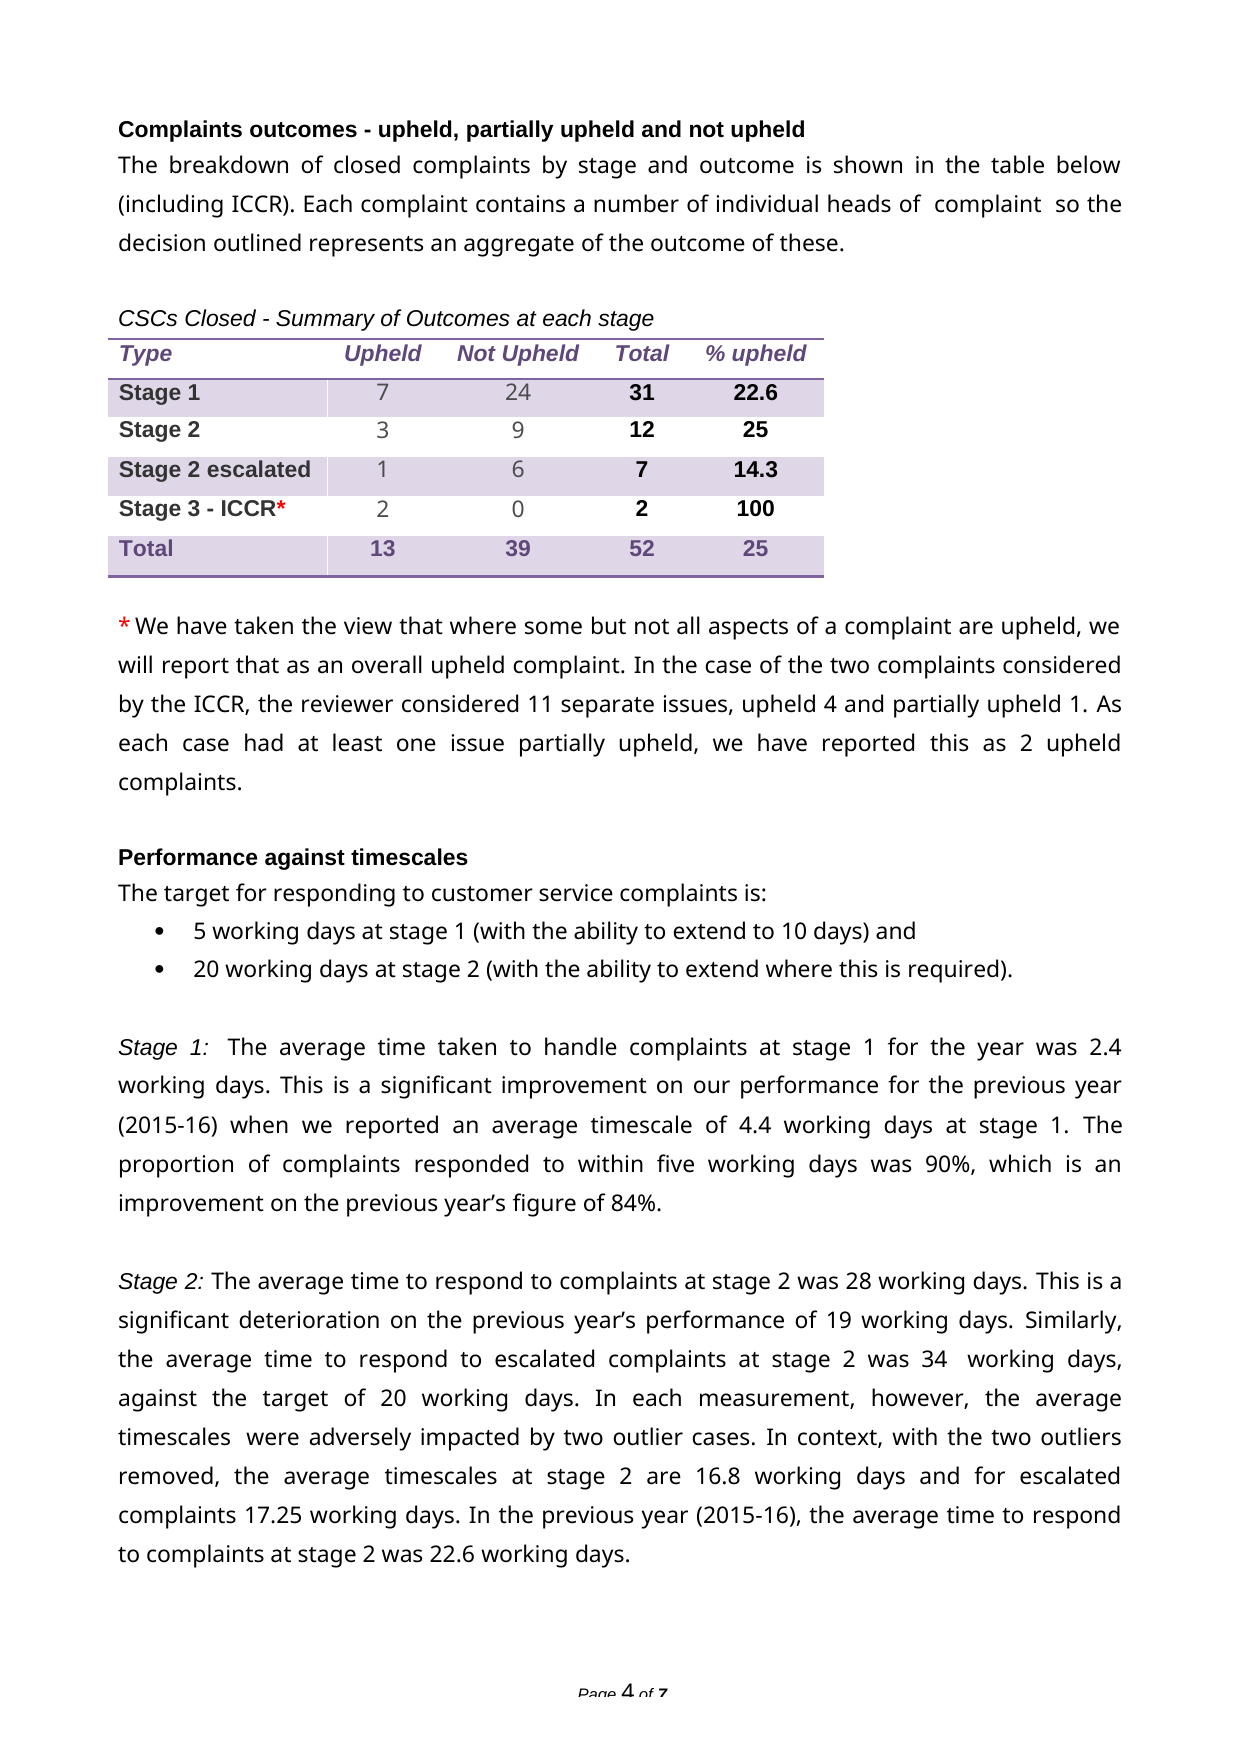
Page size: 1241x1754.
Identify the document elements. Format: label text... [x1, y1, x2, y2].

table_header Upheld [328, 340, 439, 378]
table_cell 24 [439, 380, 597, 417]
list 20 working days at stage 2 (with the ability to extend where this is required). [155, 953, 1234, 984]
table_header Type [108, 340, 327, 378]
list We have taken the view that where some but not all aspects of a complaint are upheld, we will report that as an overall upheld complaint. In the case of the two complaints considered by the ICCR, the reviewer considered 11 separate issues, upheld 4 and partially upheld 1. As each case had at least one issue partially upheld, we have reported this as 2 upheld complaints. [118, 610, 1122, 797]
table_cell 52 [597, 536, 687, 575]
table_cell Total [108, 536, 327, 575]
table_cell 31 [597, 380, 687, 417]
table_cell 14.3 [687, 457, 824, 496]
table_cell 12 [597, 417, 687, 457]
table_cell 22.6 [687, 380, 824, 417]
subtitle Performance against timescales [118, 844, 1234, 870]
table_header Total [597, 340, 687, 378]
text Stage 2: The average time to respond to complaints at stage 2 was 28 working days. This is a significant deterioration on the previous year’s performance of 19 working days. Similarly, the average time to respond to escalated complaints at stage 2 was 34 working days, against the target of 20 working days. In each measurement, however, the average timescales were adversely impacted by two outlier cases. In context, with the two outliers removed, the average timescales at stage 2 are 16.8 working days and for escalated complaints 17.25 working days. In the previous year (2015-16), the average time to respond to complaints at stage 2 was 22.6 working days. [118, 1265, 1122, 1569]
list 5 working days at stage 1 (with the ability to extend to 10 days) and [155, 915, 1234, 946]
table_cell 25 [687, 417, 824, 457]
table_cell 2 [597, 496, 687, 536]
text The target for responding to customer service complaints is: [118, 877, 1234, 909]
table_cell Stage 3 - ICCR* [108, 496, 327, 536]
subtitle Complaints outcomes - upheld, partially upheld and not upheld [118, 116, 1234, 142]
table_cell Stage 2 escalated [108, 457, 327, 496]
table_cell 25 [687, 536, 824, 575]
table_cell 9 [439, 417, 597, 457]
text CSCs Closed - Summary of Outcomes at each stage [118, 305, 1234, 331]
table_header % upheld [687, 340, 824, 378]
table_cell 2 [328, 496, 439, 536]
table_cell 7 [597, 457, 687, 496]
text Stage 1: The average time taken to handle complaints at stage 1 for the year was 2.4 working days. This is a significant improvement on our performance for the previous year (2015-16) when we reported an average timescale of 4.4 working days at stage 1. The proportion of complaints responded to within five working days was 90%, which is an improvement on the previous year’s figure of 84%. [118, 1030, 1123, 1218]
table_cell 100 [687, 496, 824, 536]
table_cell 1 [328, 457, 439, 496]
table_cell 7 [328, 380, 439, 417]
table_cell 3 [328, 417, 439, 457]
table_cell Stage 1 [108, 380, 327, 417]
table_cell 6 [439, 457, 597, 496]
table_header Not Upheld [439, 340, 597, 378]
table_cell 39 [439, 536, 597, 575]
table_cell 0 [439, 496, 597, 536]
text The breakdown of closed complaints by stage and outcome is shown in the table below (including ICCR). Each complaint contains a number of individual heads of complaint so the decision outlined represents an aggregate of the outcome of these. [118, 149, 1122, 258]
table_cell 13 [328, 536, 439, 575]
table_cell Stage 2 [108, 417, 327, 457]
